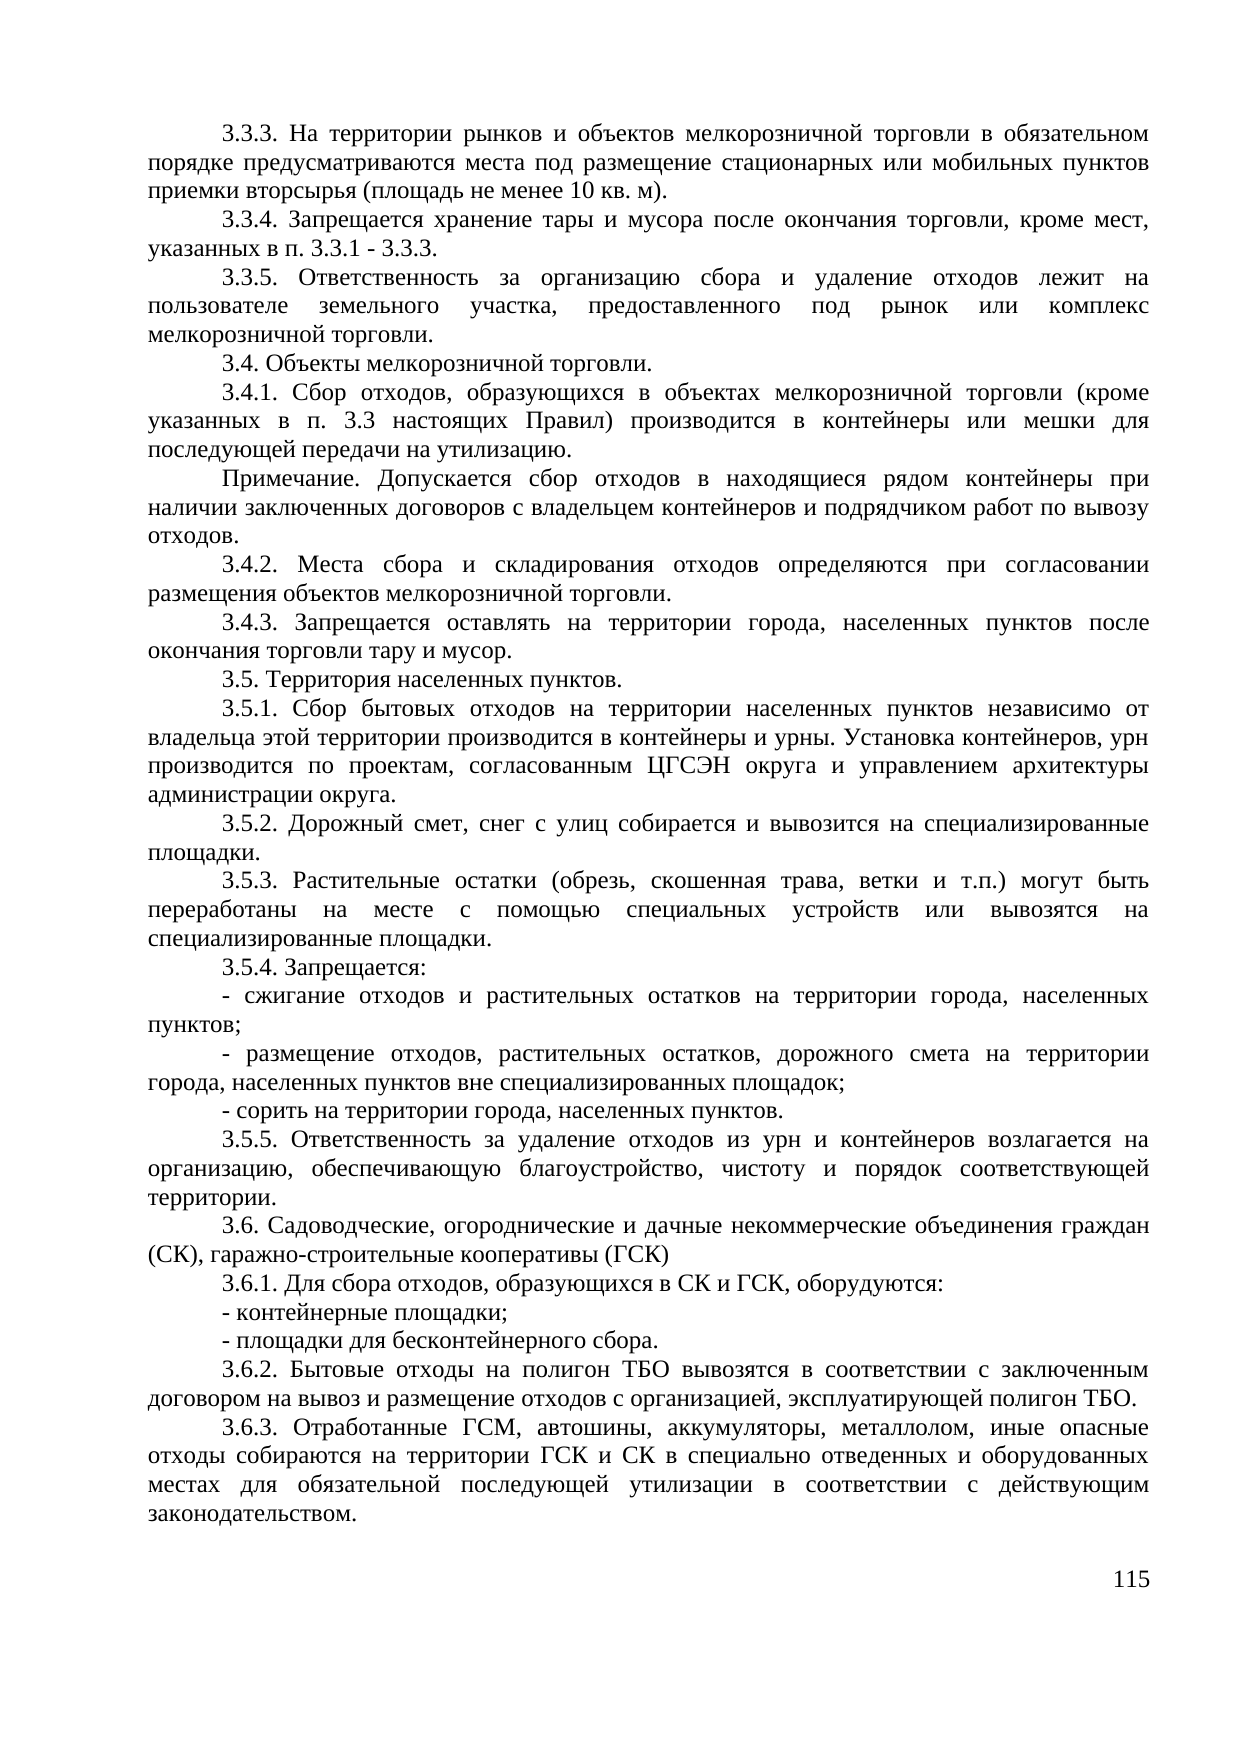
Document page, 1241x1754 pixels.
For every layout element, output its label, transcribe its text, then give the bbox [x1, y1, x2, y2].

text - сжигание отходов и растительных остатков на территории города, населенных пунктов; [148, 981, 1150, 1038]
text 3.5.5. Ответственность за удаление отходов из урн и контейнеров возлагается на организацию, обеспечивающую благоустройство, чистоту и порядок соответствующей территории. [148, 1124, 1150, 1211]
text 3.6. Садоводческие, огороднические и дачные некоммерческие объединения граждан (СК), гаражно-строительные кооперативы (ГСК) [148, 1211, 1150, 1268]
text 3.5.1. Сбор бытовых отходов на территории населенных пунктов независимо от владельца этой территории производится в контейнеры и урны. Установка контейнеров, урн производится по проектам, согласованным ЦГСЭН округа и управлением архитектуры администрации округа. [148, 693, 1150, 808]
text 3.5.3. Растительные остатки (обрезь, скошенная трава, ветки и т.п.) могут быть переработаны на месте с помощью специальных устройств или вывозятся на специализированные площадки. [148, 866, 1150, 952]
text 3.3.3. На территории рынков и объектов мелкорозничной торговли в обязательном порядке предусматриваются места под размещение стационарных или мобильных пунктов приемки вторсырья (площадь не менее 10 кв. м). [148, 118, 1150, 204]
text 3.5.4. Запрещается: [148, 952, 1150, 981]
text 3.4. Объекты мелкорозничной торговли. [148, 348, 1150, 377]
text 3.3.4. Запрещается хранение тары и мусора после окончания торговли, кроме мест, указанных в п. 3.3.1 - 3.3.3. [148, 204, 1150, 262]
text 3.6.1. Для сбора отходов, образующихся в СК и ГСК, оборудуются: [148, 1268, 1150, 1297]
text - сорить на территории города, населенных пунктов. [148, 1096, 1150, 1124]
text 3.3.5. Ответственность за организацию сбора и удаление отходов лежит на пользователе земельного участка, предоставленного под рынок или комплекс мелкорозничной торговли. [148, 262, 1150, 348]
text - контейнерные площадки; [148, 1297, 1150, 1326]
text 3.4.1. Сбор отходов, образующихся в объектах мелкорозничной торговли (кроме указанных в п. 3.3 настоящих Правил) производится в контейнеры или мешки для последующей передачи на утилизацию. [148, 377, 1150, 463]
text 3.5.2. Дорожный смет, снег с улиц собирается и вывозится на специализированные площадки. [148, 808, 1150, 866]
text - площадки для бесконтейнерного сбора. [148, 1326, 1150, 1354]
text Примечание. Допускается сбор отходов в находящиеся рядом контейнеры при наличии заключенных договоров с владельцем контейнеров и подрядчиком работ по вывозу отходов. [148, 463, 1150, 549]
text 3.4.3. Запрещается оставлять на территории города, населенных пунктов после окончания торговли тару и мусор. [148, 607, 1150, 664]
text 3.5. Территория населенных пунктов. [148, 664, 1150, 693]
text 3.4.2. Места сбора и складирования отходов определяются при согласовании размещения объектов мелкорозничной торговли. [148, 549, 1150, 607]
text 3.6.2. Бытовые отходы на полигон ТБО вывозятся в соответствии с заключенным договором на вывоз и размещение отходов с организацией, эксплуатирующей полигон ТБО. [148, 1354, 1150, 1412]
text 3.6.3. Отработанные ГСМ, автошины, аккумуляторы, металлолом, иные опасные отходы собираются на территории ГСК и СК в специально отведенных и оборудованных местах для обязательной последующей утилизации в соответствии с действующим законодательством. [148, 1412, 1150, 1527]
text - размещение отходов, растительных остатков, дорожного смета на территории города, населенных пунктов вне специализированных площадок; [148, 1038, 1150, 1096]
